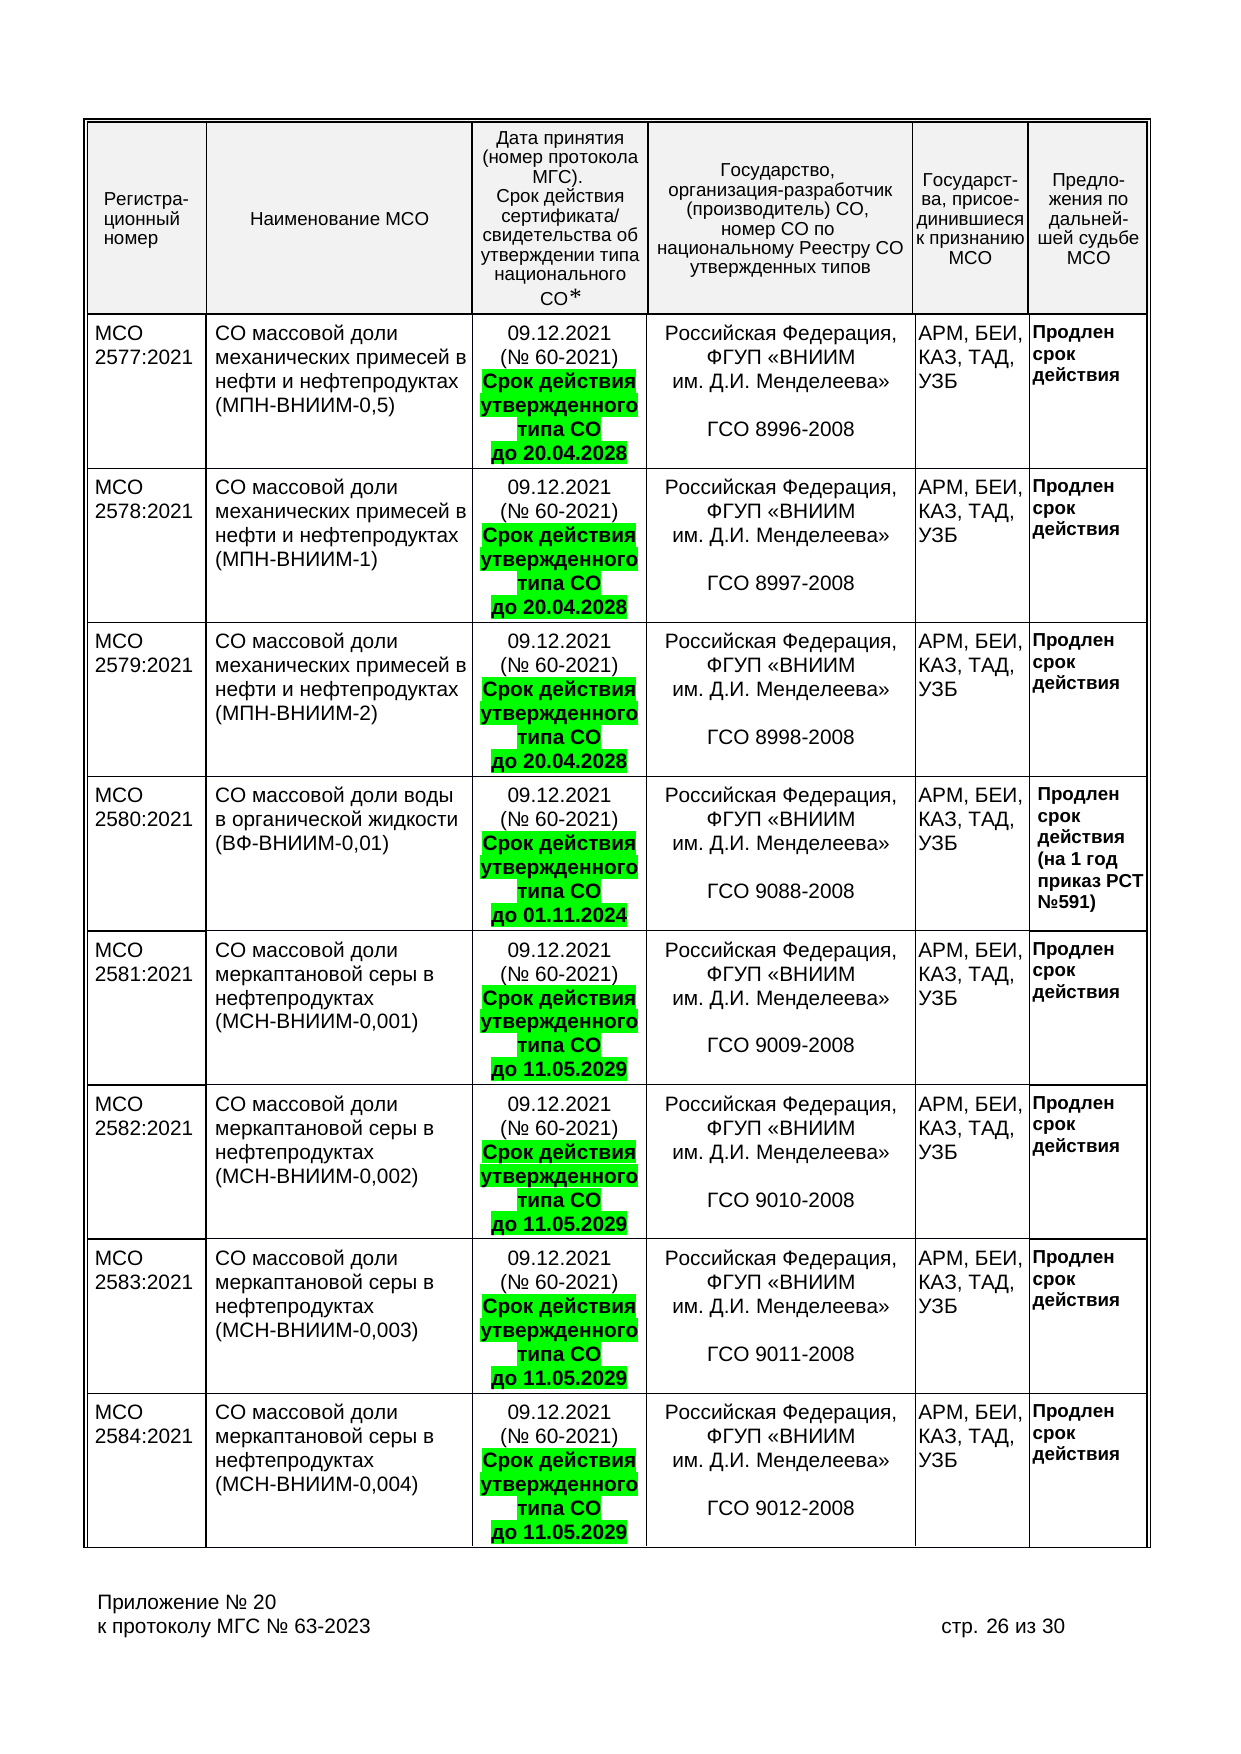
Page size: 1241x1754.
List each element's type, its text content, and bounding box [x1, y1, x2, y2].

table_cell Российская Федерация, ФГУП «ВНИИМ им. Д.И. Менделеева» ГСО 9011-2008 [647, 1239, 915, 1392]
table_cell МСО 2578:2021 [88, 469, 205, 622]
table_cell Российская Федерация, ФГУП «ВНИИМ им. Д.И. Менделеева» ГСО 9088-2008 [647, 777, 915, 930]
table_cell МСО 2579:2021 [88, 623, 205, 776]
table_cell Российская Федерация, ФГУП «ВНИИМ им. Д.И. Менделеева» ГСО 9012-2008 [646, 1394, 915, 1547]
table_cell Продлен срок действия [1030, 1086, 1146, 1238]
table_header Регистра-ционный номер [88, 123, 206, 313]
table_cell МСО 2583:2021 [88, 1240, 205, 1392]
table_cell 09.12.2021 (№ 60-2021) Срок действия утвержденного типа СО до 11.05.2029 [473, 1239, 646, 1392]
table_cell 09.12.2021 (№ 60-2021) Срок действия утвержденного типа СО до 11.05.2029 [472, 1394, 646, 1547]
table_cell 09.12.2021 (№ 60-2021) Срок действия утвержденного типа СО до 01.11.2024 [473, 777, 646, 930]
table_header Предло-жения по дальней-шей судьбе МСО [1029, 123, 1146, 313]
table_cell Российская Федерация, ФГУП «ВНИИМ им. Д.И. Менделеева» ГСО 9009-2008 [647, 931, 915, 1084]
table_cell АРМ, БЕИ, КАЗ, ТАД, УЗБ [916, 469, 1029, 622]
table_cell АРМ, БЕИ, КАЗ, ТАД, УЗБ [916, 315, 1029, 467]
table_cell АРМ, БЕИ, КАЗ, ТАД, УЗБ [916, 777, 1029, 930]
table_cell АРМ, БЕИ, КАЗ, ТАД, УЗБ [916, 1239, 1029, 1392]
table_cell МСО 2584:2021 [88, 1394, 205, 1547]
table_cell СО массовой доли механических примесей в нефти и нефтепродуктах (МПН-ВНИИМ-2) [207, 623, 472, 776]
table_cell АРМ, БЕИ, КАЗ, ТАД, УЗБ [916, 931, 1029, 1084]
table_cell Продлен срок действия [1030, 315, 1146, 467]
table_header Государст-ва, присое-динившиеся к признанию МСО [913, 123, 1027, 313]
table_cell 09.12.2021 (№ 60-2021) Срок действия утвержденного типа СО до 20.04.2028 [473, 315, 646, 467]
table_cell МСО 2580:2021 [88, 777, 205, 930]
table_cell АРМ, БЕИ, КАЗ, ТАД, УЗБ [916, 623, 1029, 776]
table_cell СО массовой доли механических примесей в нефти и нефтепродуктах (МПН-ВНИИМ-1) [207, 469, 472, 622]
table_cell Продлен срок действия [1030, 1394, 1146, 1547]
table_cell 09.12.2021 (№ 60-2021) Срок действия утвержденного типа СО до 11.05.2029 [473, 1085, 646, 1238]
table_cell Российская Федерация, ФГУП «ВНИИМ им. Д.И. Менделеева» ГСО 8997-2008 [647, 469, 915, 622]
table_cell СО массовой доли меркаптановой серы в нефтепродуктах (МСН-ВНИИМ-0,001) [207, 931, 472, 1084]
table_header Наименование МСО [207, 123, 471, 313]
table_cell 09.12.2021 (№ 60-2021) Срок действия утвержденного типа СО до 11.05.2029 [473, 931, 646, 1084]
table_cell СО массовой доли меркаптановой серы в нефтепродуктах (МСН-ВНИИМ-0,002) [207, 1085, 472, 1238]
table_cell Российская Федерация, ФГУП «ВНИИМ им. Д.И. Менделеева» ГСО 8998-2008 [647, 623, 915, 776]
table_cell МСО 2577:2021 [88, 315, 205, 467]
table_cell СО массовой доли меркаптановой серы в нефтепродуктах (МСН-ВНИИМ-0,003) [207, 1239, 472, 1392]
table_cell 09.12.2021 (№ 60-2021) Срок действия утвержденного типа СО до 20.04.2028 [473, 469, 646, 622]
table_cell Продлен срок действия [1030, 1240, 1146, 1392]
table_cell АРМ, БЕИ, КАЗ, ТАД, УЗБ [915, 1394, 1029, 1547]
table_cell Продлен срок действия (на 1 год приказ РСТ №591) [1030, 777, 1146, 930]
table_cell Продлен срок действия [1030, 623, 1146, 776]
table_cell 09.12.2021 (№ 60-2021) Срок действия утвержденного типа СО до 20.04.2028 [473, 623, 646, 776]
table_cell Российская Федерация, ФГУП «ВНИИМ им. Д.И. Менделеева» ГСО 9010-2008 [647, 1085, 915, 1238]
table_cell Российская Федерация, ФГУП «ВНИИМ им. Д.И. Менделеева» ГСО 8996-2008 [647, 315, 915, 467]
table_header Дата принятия (номер протокола МГС). Срок действия сертификата/ свидетельства об утверждении типа национального СО* [473, 123, 647, 313]
table_cell МСО 2581:2021 [88, 932, 205, 1084]
table_header Государство, организация-разработчик (производитель) СО, номер СО по национальному Реестру СО утвержденных типов [649, 123, 912, 313]
table_cell АРМ, БЕИ, КАЗ, ТАД, УЗБ [916, 1085, 1029, 1238]
table_cell СО массовой доли воды в органической жидкости (ВФ-ВНИИМ-0,01) [207, 777, 472, 930]
table_cell СО массовой доли меркаптановой серы в нефтепродуктах (МСН-ВНИИМ-0,004) [207, 1394, 472, 1547]
table_cell Продлен срок действия [1030, 932, 1146, 1084]
table_cell Продлен срок действия [1030, 469, 1146, 622]
table_cell СО массовой доли механических примесей в нефти и нефтепродуктах (МПН-ВНИИМ-0,5) [207, 315, 472, 467]
table_cell МСО 2582:2021 [88, 1086, 205, 1238]
